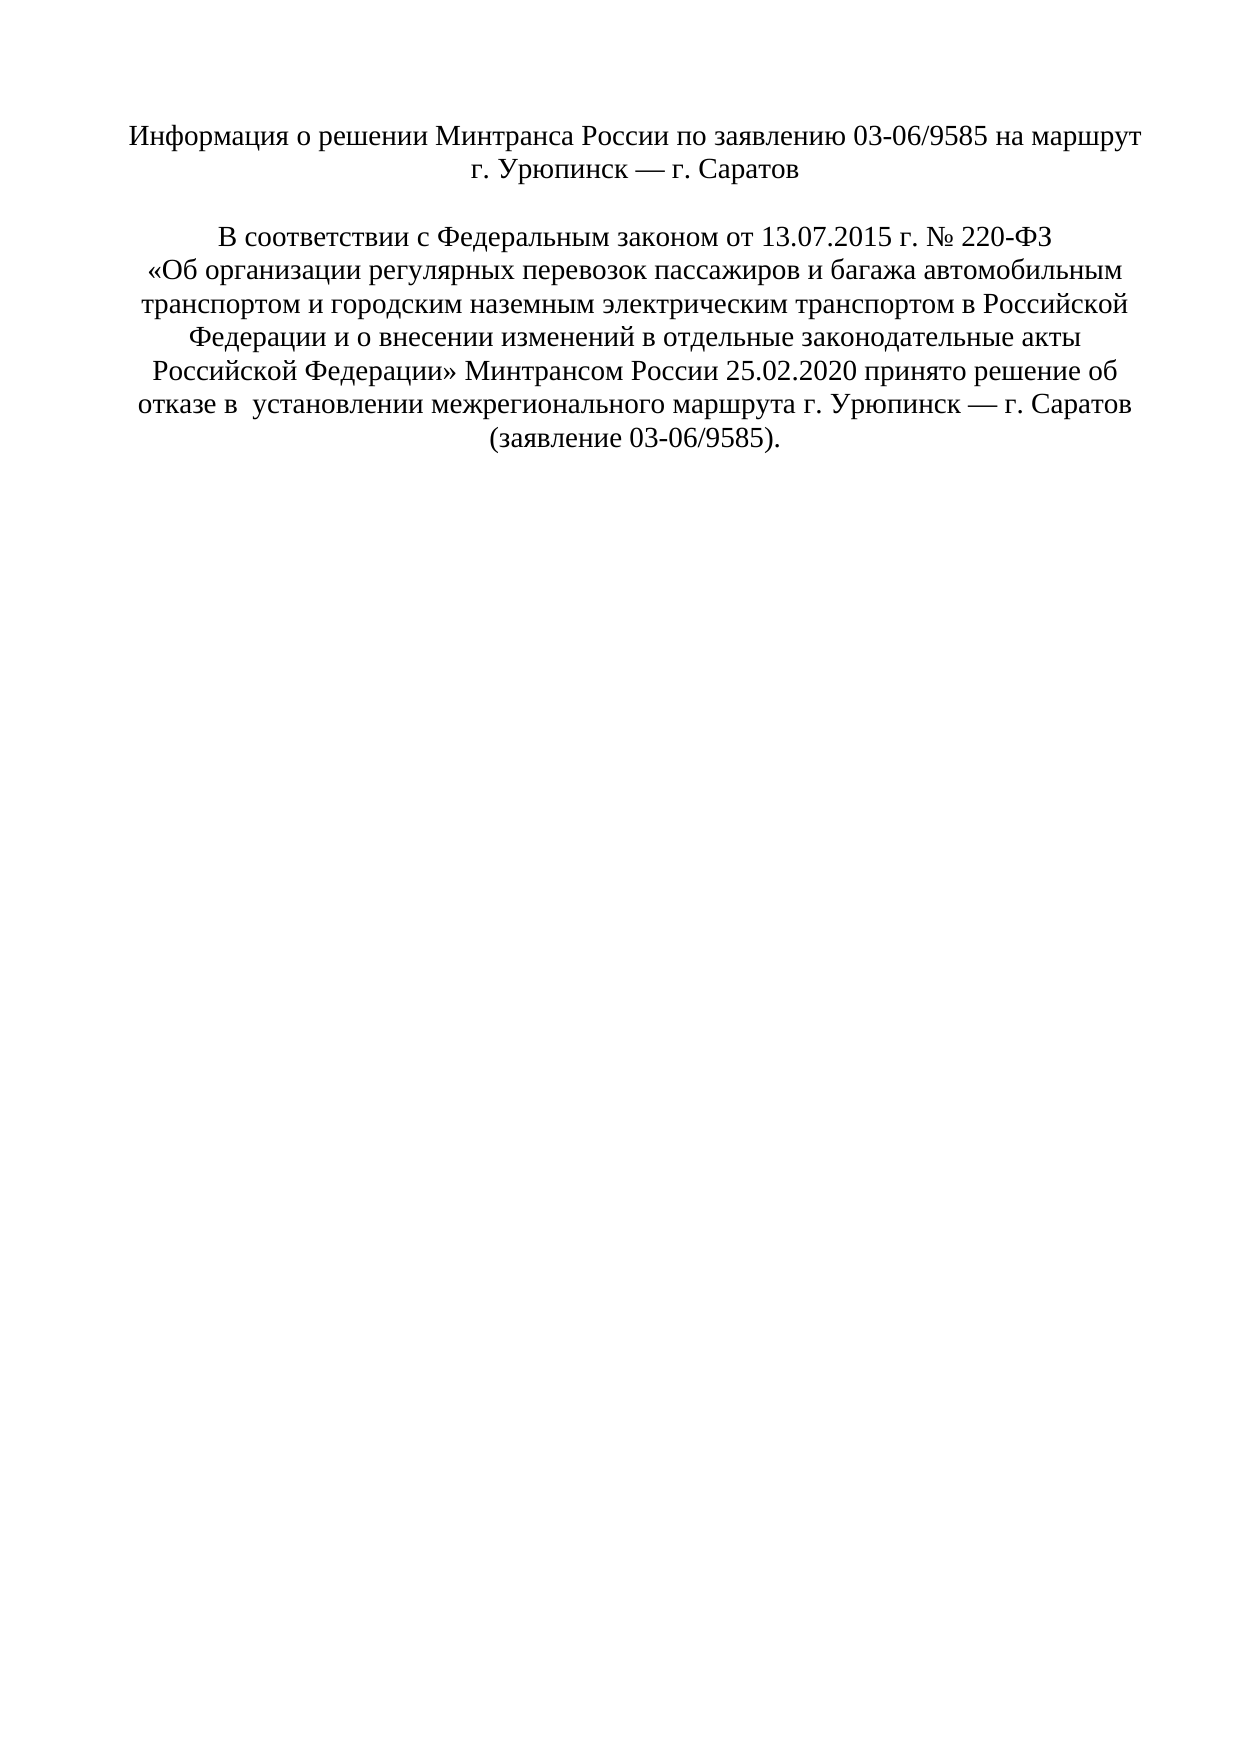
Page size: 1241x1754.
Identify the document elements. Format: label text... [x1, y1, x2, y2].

text В соответствии с Федеральным законом от 13.07.2015 г. № 220-ФЗ «Об организации регулярных перевозок пассажиров и багажа автомобильным транспортом и городским наземным электрическим транспортом в Российской Федерации и о внесении изменений в отдельные законодательные акты Российской Федерации» Минтрансом России 25.02.2020 принято решение об отказе в установлении межрегионального маршрута г. Урюпинск — г. Саратов (заявление 03-06/9585). [118, 219, 1152, 453]
text Информация о решении Минтранса России по заявлению 03-06/9585 на маршрут г. Урюпинск — г. Саратов [118, 118, 1152, 185]
